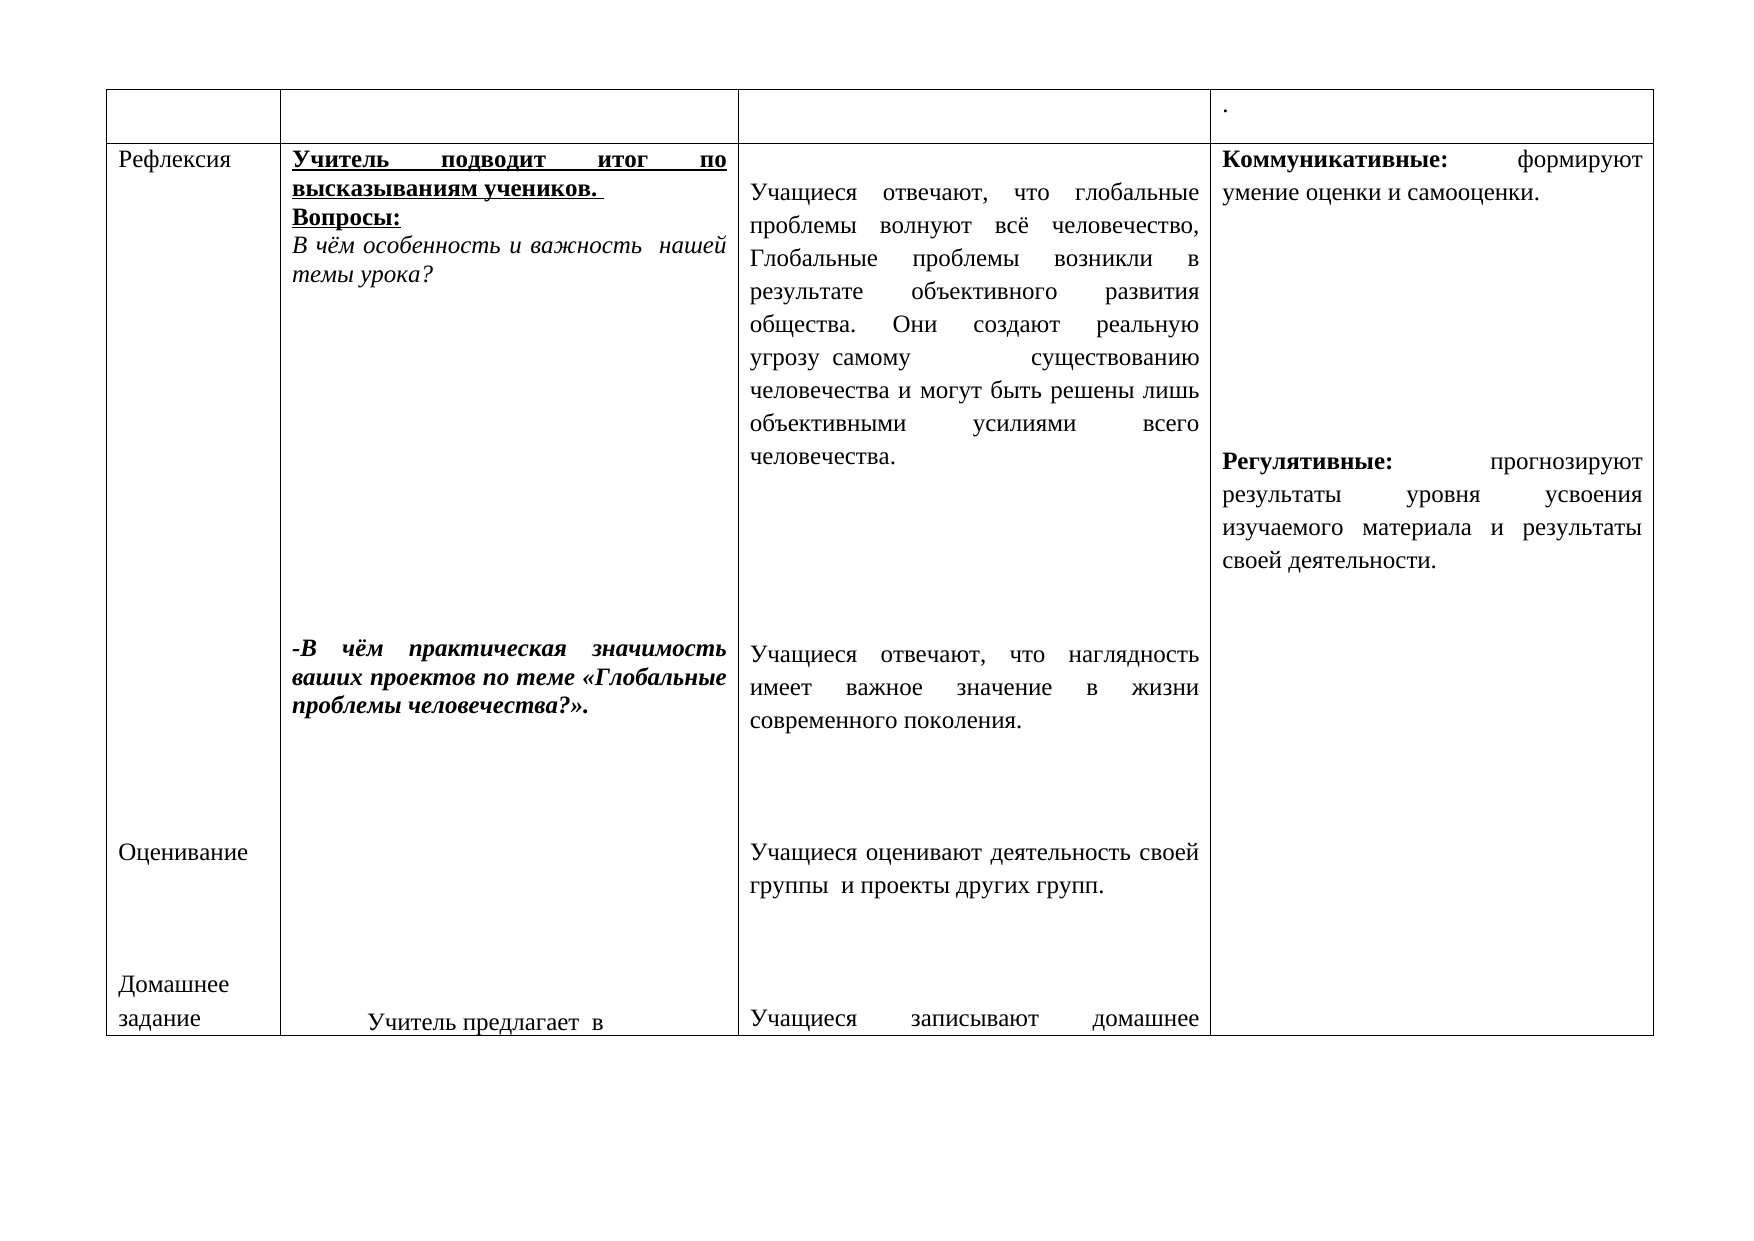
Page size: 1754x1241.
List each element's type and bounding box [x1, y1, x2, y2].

table_cell [739, 144, 1210, 1035]
table_cell [1211, 144, 1653, 1035]
table_cell [107, 144, 280, 1035]
table_cell [107, 90, 280, 143]
table_cell [281, 144, 738, 1035]
table_cell [739, 90, 1210, 143]
table_cell [281, 90, 738, 143]
table_cell [1211, 90, 1653, 143]
